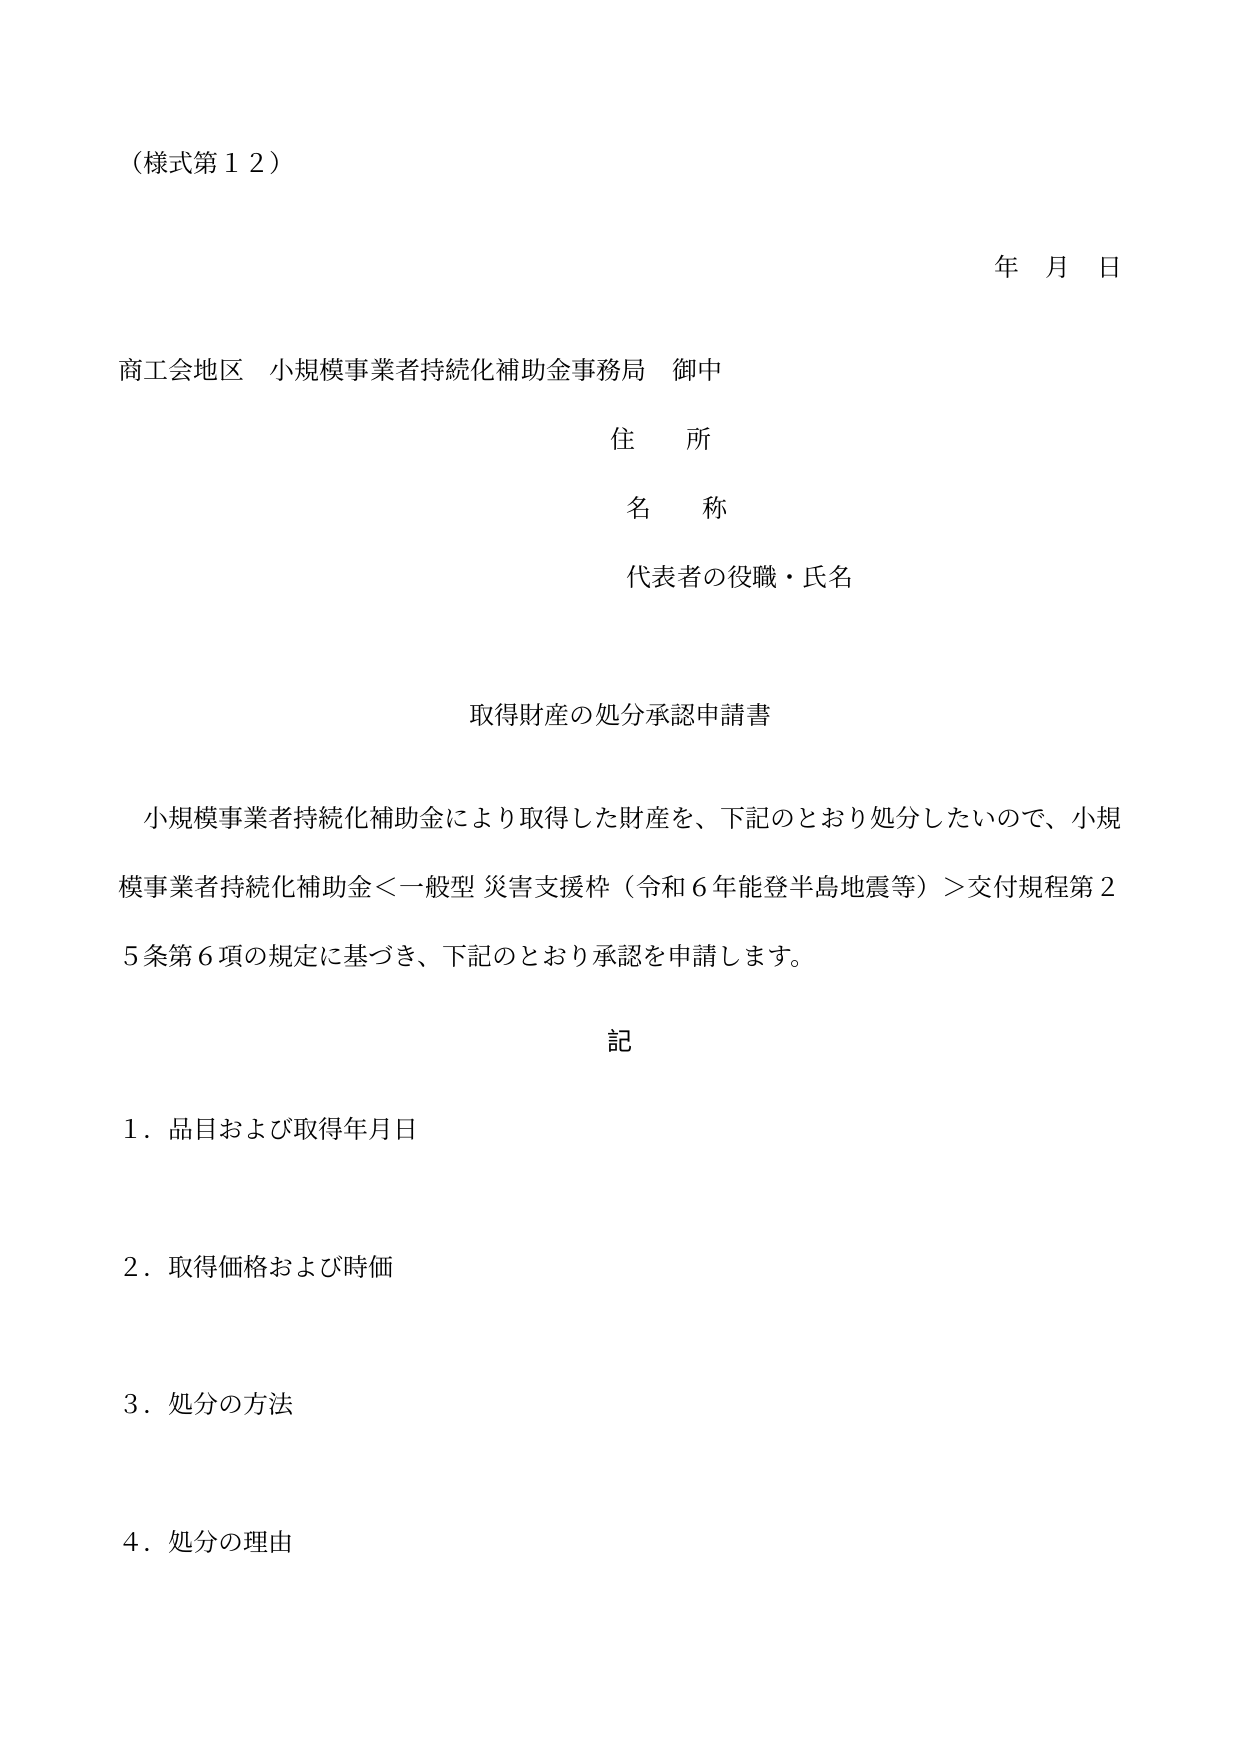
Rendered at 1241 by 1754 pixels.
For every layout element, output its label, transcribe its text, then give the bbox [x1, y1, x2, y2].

text 年 月 日 [118, 231, 1122, 300]
text 商工会地区 小規模事業者持続化補助金事務局 御中 [118, 334, 1122, 403]
text ４．処分の理由 [118, 1507, 1122, 1576]
text 代表者の役職・氏名 [118, 541, 1122, 610]
text ３．処分の方法 [118, 1369, 1122, 1438]
text （様式第１２） [118, 127, 1122, 196]
text １．品目および取得年月日 [118, 1093, 1122, 1162]
text 小規模事業者持続化補助金により取得した財産を、下記のとおり処分したいので、小規模事業者持続化補助金＜一般型 災害支援枠（令和６年能登半島地震等）＞交付規程第２５条第６項の規定に基づき、下記のとおり承認を申請します。 [118, 782, 1122, 989]
text ２．取得価格および時価 [118, 1231, 1122, 1300]
text 住 所 [118, 403, 1122, 472]
text 名 称 [118, 472, 1122, 541]
text 取得財産の処分承認申請書 [118, 679, 1122, 748]
subtitle 記 [118, 1024, 1122, 1058]
